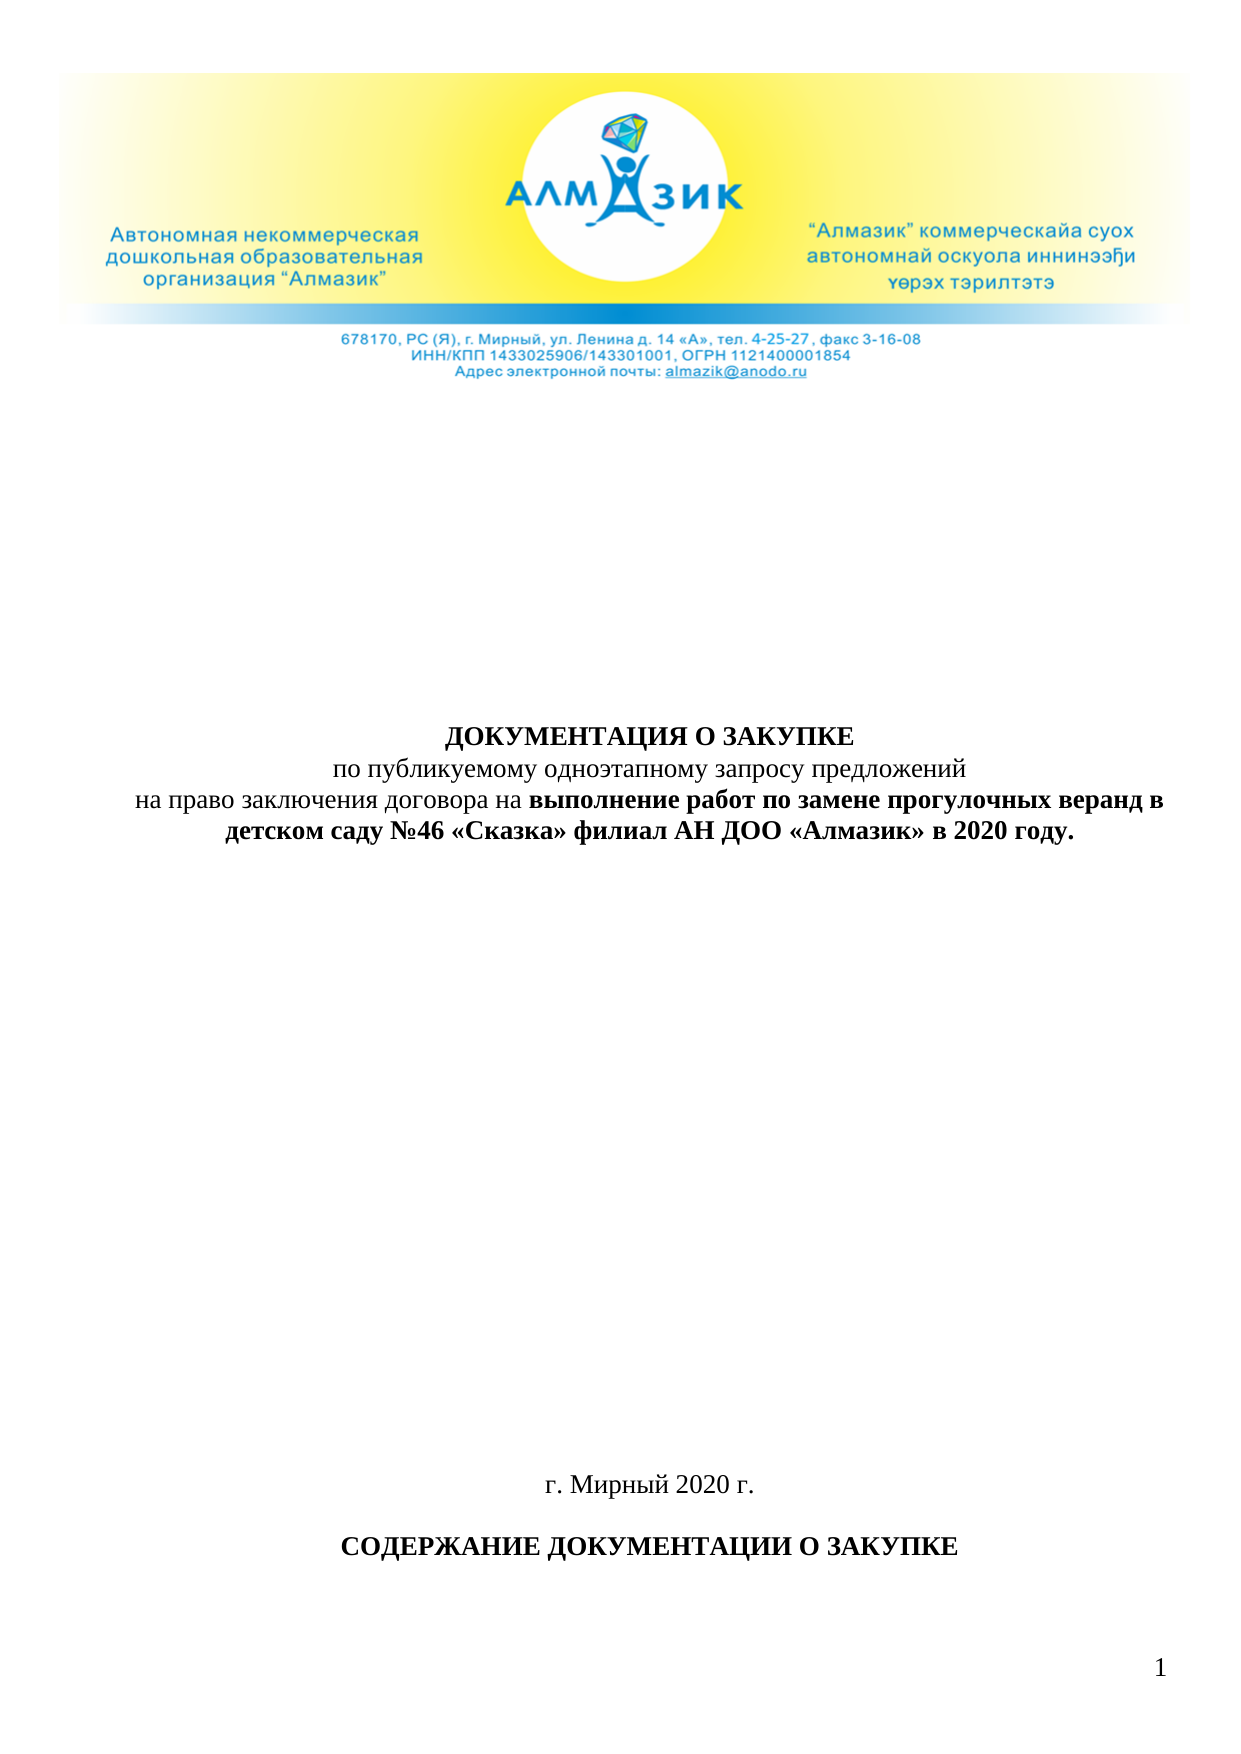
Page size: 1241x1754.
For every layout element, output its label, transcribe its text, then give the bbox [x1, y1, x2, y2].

text Содержание документации о закупке [118, 1530, 1181, 1561]
text Документация о закупке по публикуемому одноэтапному запросу предложений на право заключения договора на выполнение работ по замене прогулочных веранд в детском саду №46 «Сказка» филиал АН ДОО «Алмазик» в 2020 году. [118, 721, 1181, 845]
picture [59, 73, 1191, 382]
text г. Мирный 2020 г. [118, 1468, 1181, 1499]
